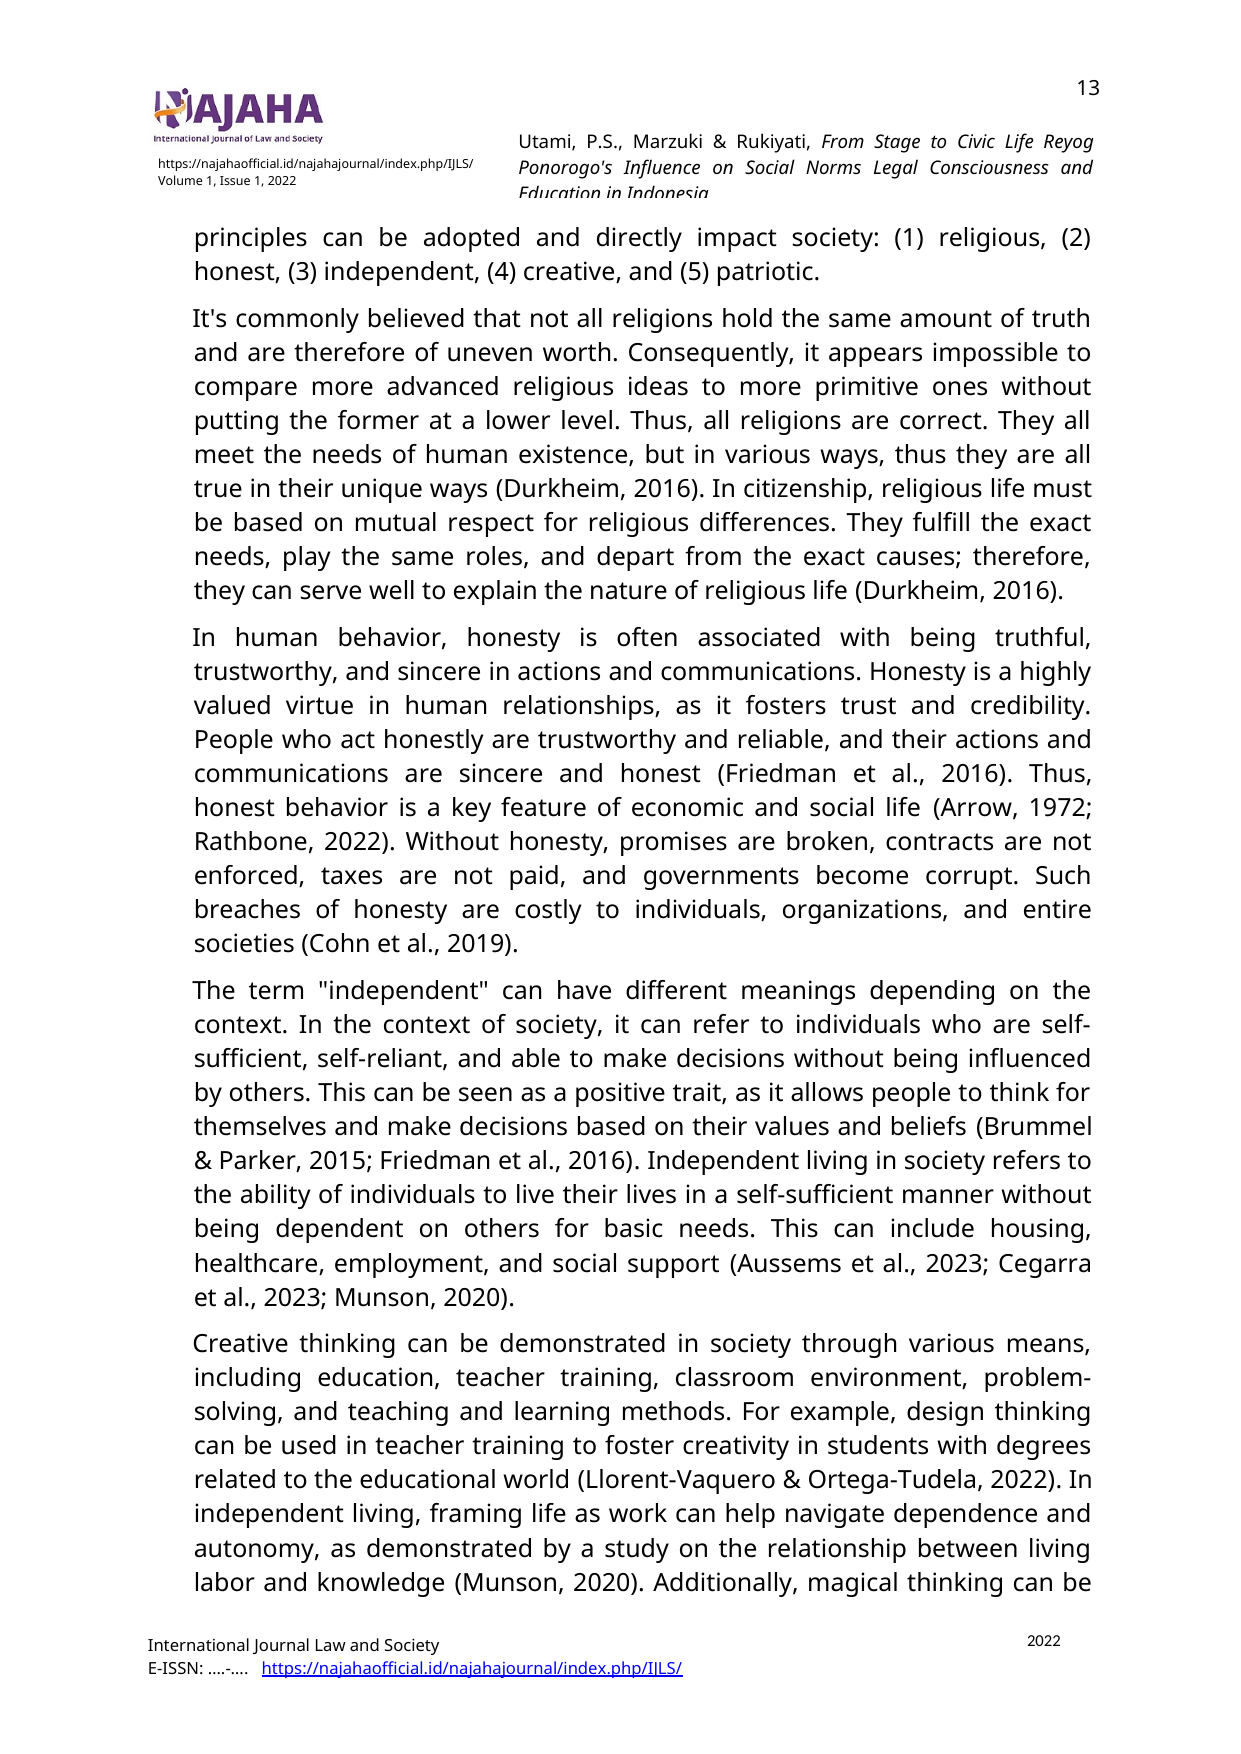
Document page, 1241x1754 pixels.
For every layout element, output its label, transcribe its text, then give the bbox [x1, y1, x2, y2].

text In human behavior, honesty is often associated with being truthful, trustworthy, and sincere in actions and communications. Honesty is a highly valued virtue in human relationships, as it fosters trust and credibility. People who act honestly are trustworthy and reliable, and their actions and communications are sincere and honest (Friedman et al., 2016). Thus, honest behavior is a key feature of economic and social life (Arrow, 1972; Rathbone, 2022). Without honesty, promises are broken, contracts are not enforced, taxes are not paid, and governments become corrupt. Such breaches of honesty are costly to individuals, organizations, and entire societies (Cohn et al., 2019). [192, 619, 1093, 960]
text It's commonly believed that not all religions hold the same amount of truth and are therefore of uneven worth. Consequently, it appears impossible to compare more advanced religious ideas to more primitive ones without putting the former at a lower level. Thus, all religions are correct. They all meet the needs of human existence, but in various ways, thus they are all true in their unique ways (Durkheim, 2016). In citizenship, religious life must be based on mutual respect for religious differences. They fulfill the exact needs, play the same roles, and depart from the exact causes; therefore, they can serve well to explain the nature of religious life (Durkheim, 2016). [192, 301, 1093, 607]
picture [147, 75, 328, 158]
text The term "independent" can have different meanings depending on the context. In the context of society, it can refer to individuals who are self-sufficient, self-reliant, and able to make decisions without being influenced by others. This can be seen as a positive trait, as it allows people to think for themselves and make decisions based on their values and beliefs (Brummel & Parker, 2015; Friedman et al., 2016). Independent living in society refers to the ability of individuals to live their lives in a self-sufficient manner without being dependent on others for basic needs. This can include housing, healthcare, employment, and social support (Aussems et al., 2023; Cegarra et al., 2023; Munson, 2020). [192, 973, 1093, 1313]
